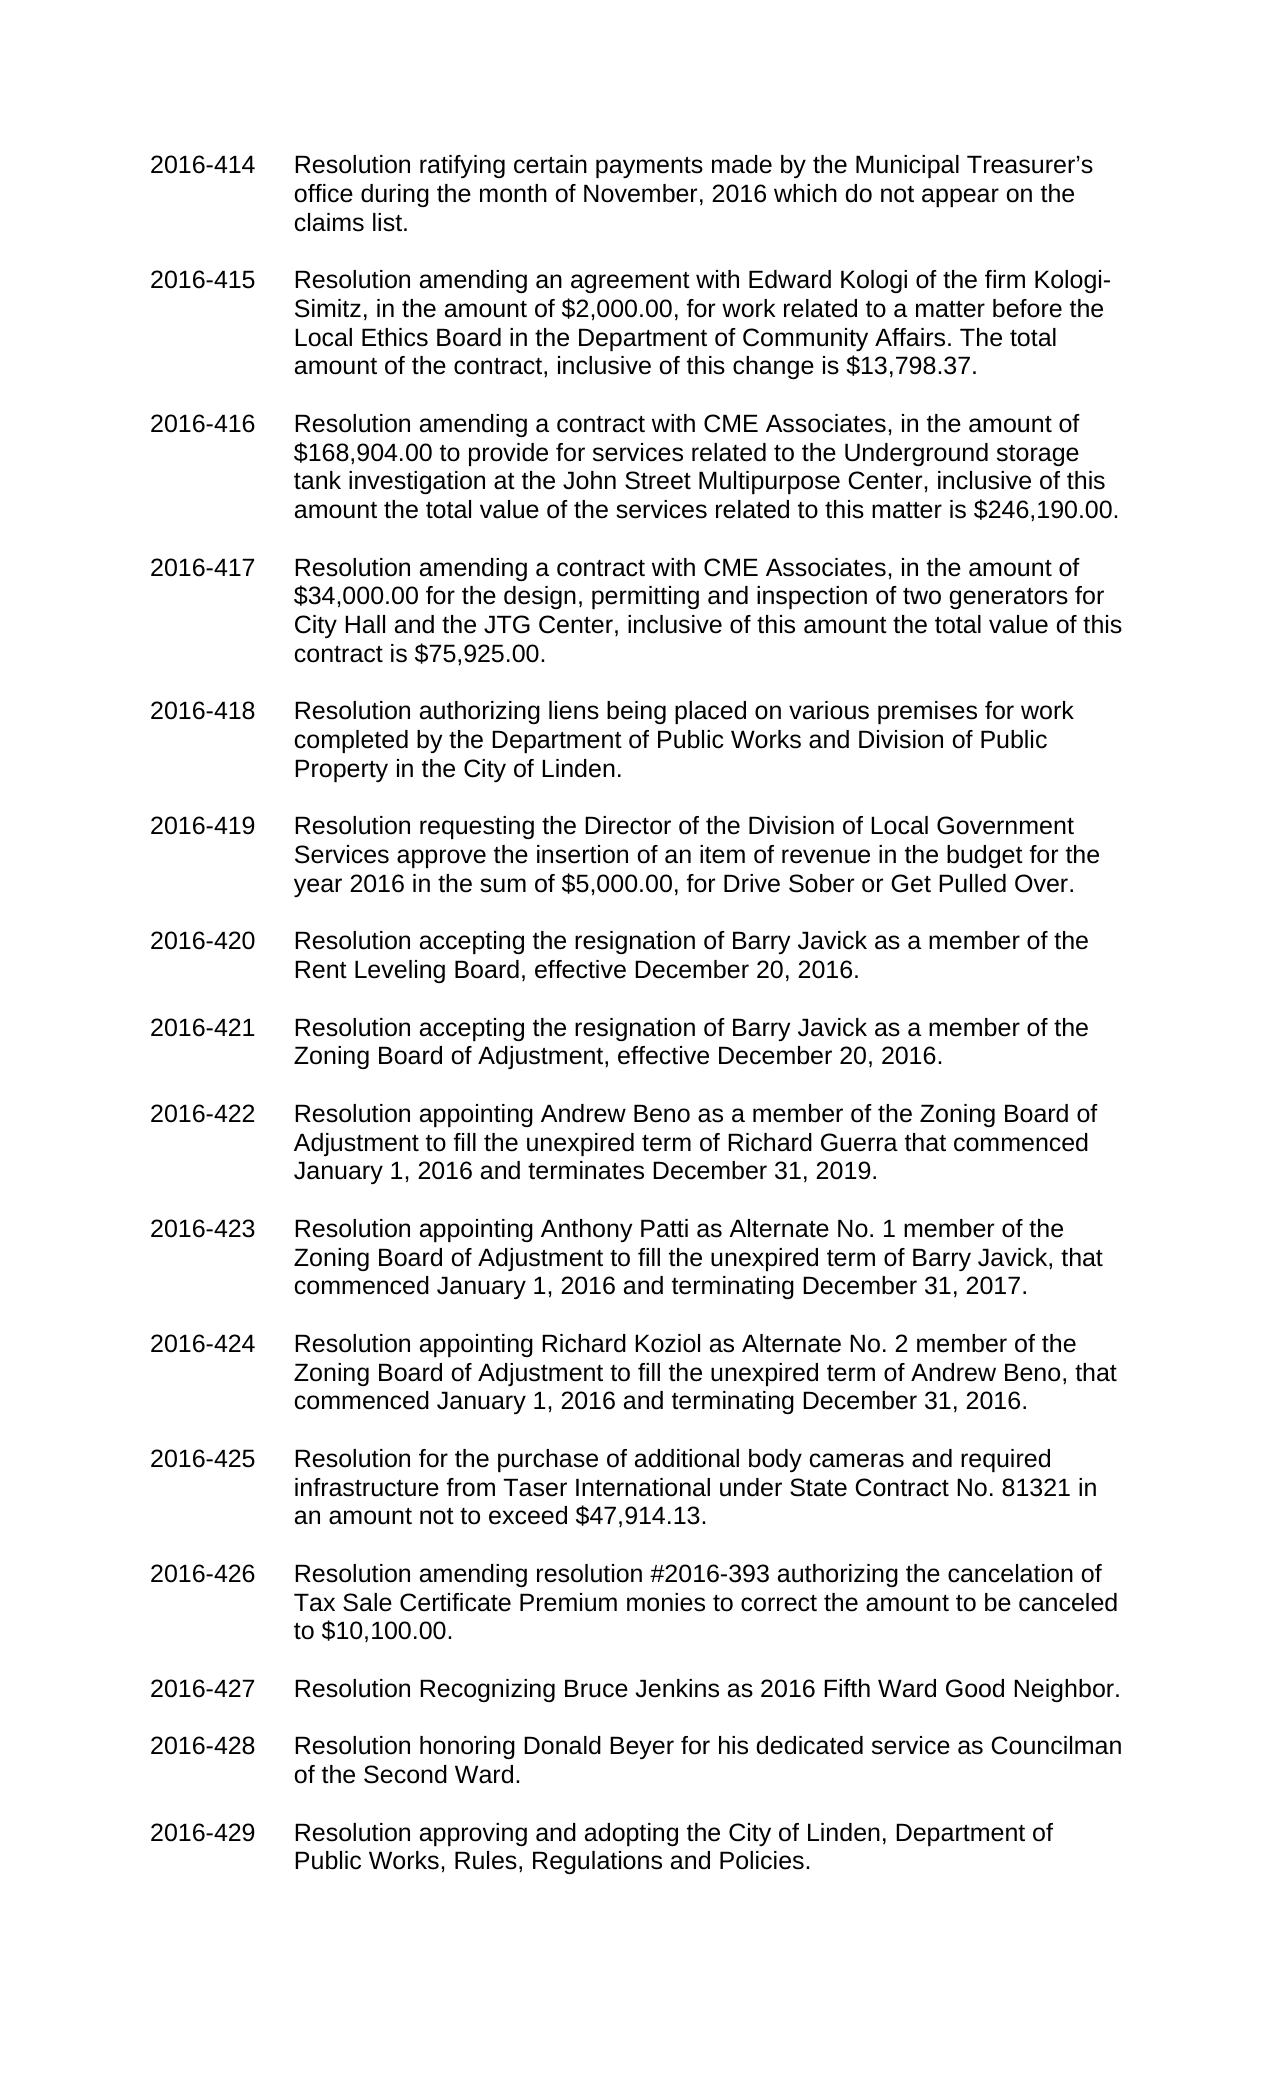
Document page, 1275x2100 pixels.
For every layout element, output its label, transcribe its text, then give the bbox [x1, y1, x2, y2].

list Resolution amending a contract with CME Associates, in the amount of $34,000.00 for the design, permitting and inspection of two generators for City Hall and the JTG Center, inclusive of this amount the total value of this contract is $75,925.00. [150, 552, 1125, 667]
list Resolution accepting the resignation of Barry Javick as a member of the Zoning Board of Adjustment, effective December 20, 2016. [150, 1012, 1125, 1070]
list Resolution amending resolution #2016-393 authorizing the cancelation of Tax Sale Certificate Premium monies to correct the amount to be canceled to $10,100.00. [150, 1559, 1125, 1645]
list Resolution Recognizing Bruce Jenkins as 2016 Fifth Ward Good Neighbor. [150, 1674, 1125, 1702]
list Resolution for the purchase of additional body cameras and required infrastructure from Taser International under State Contract No. 81321 in an amount not to exceed $47,914.13. [150, 1444, 1125, 1530]
list Resolution appointing Andrew Beno as a member of the Zoning Board of Adjustment to fill the unexpired term of Richard Guerra that commenced January 1, 2016 and terminates December 31, 2019. [150, 1099, 1125, 1185]
list Resolution honoring Donald Beyer for his dedicated service as Councilman of the Second Ward. [150, 1731, 1125, 1789]
list Resolution authorizing liens being placed on various premises for work completed by the Department of Public Works and Division of Public Property in the City of Linden. [150, 696, 1125, 782]
list Resolution appointing Richard Koziol as Alternate No. 2 member of the Zoning Board of Adjustment to fill the unexpired term of Andrew Beno, that commenced January 1, 2016 and terminating December 31, 2016. [150, 1329, 1125, 1415]
list Resolution requesting the Director of the Division of Local Government Services approve the insertion of an item of revenue in the budget for the year 2016 in the sum of $5,000.00, for Drive Sober or Get Pulled Over. [150, 811, 1125, 897]
list Resolution amending a contract with CME Associates, in the amount of $168,904.00 to provide for services related to the Underground storage tank investigation at the John Street Multipurpose Center, inclusive of this amount the total value of the services related to this matter is $246,190.00. [150, 409, 1125, 524]
list Resolution accepting the resignation of Barry Javick as a member of the Rent Leveling Board, effective December 20, 2016. [150, 926, 1125, 984]
list Resolution appointing Anthony Patti as Alternate No. 1 member of the Zoning Board of Adjustment to fill the unexpired term of Barry Javick, that commenced January 1, 2016 and terminating December 31, 2017. [150, 1214, 1125, 1300]
list Resolution amending an agreement with Edward Kologi of the firm Kologi-Simitz, in the amount of $2,000.00, for work related to a matter before the Local Ethics Board in the Department of Community Affairs. The total amount of the contract, inclusive of this change is $13,798.37. [150, 265, 1125, 380]
list Resolution ratifying certain payments made by the Municipal Treasurer’s office during the month of November, 2016 which do not appear on the claims list. [150, 150, 1125, 236]
list Resolution approving and adopting the City of Linden, Department of Public Works, Rules, Regulations and Policies. [150, 1817, 1125, 1875]
